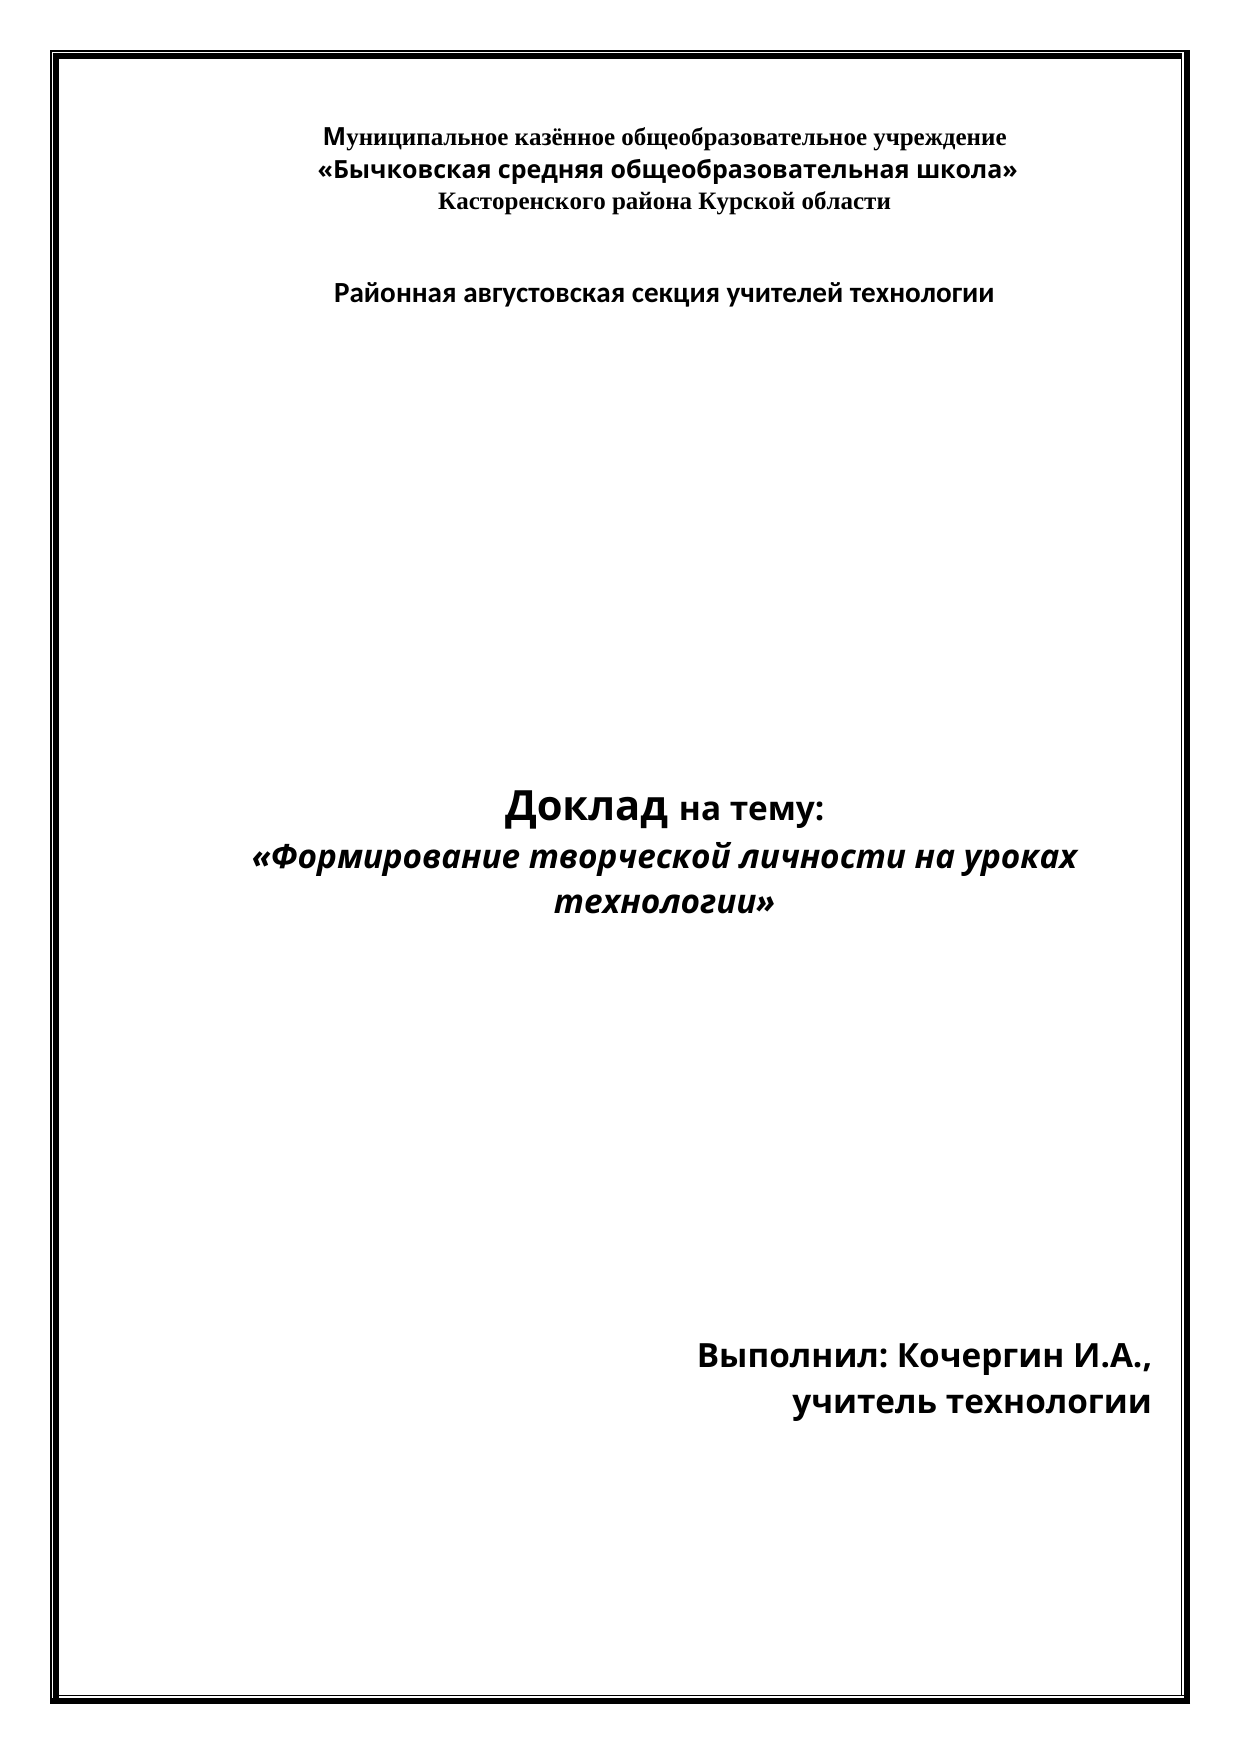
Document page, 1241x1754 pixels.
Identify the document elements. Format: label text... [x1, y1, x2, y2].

text Касторенского района Курской области [177, 186, 1152, 215]
text Выполнил: Кочергин И.А., учитель технологии [177, 1332, 1152, 1423]
text Доклад на тему: [177, 776, 1152, 832]
text Муниципальное казённое общеобразовательное учреждение [177, 118, 1152, 152]
text Районная августовская секция учителей технологии [177, 274, 1152, 310]
text «Бычковская средняя общеобразовательная школа» [177, 152, 1152, 186]
text «Формирование творческой личности на уроках технологии» [177, 832, 1152, 923]
